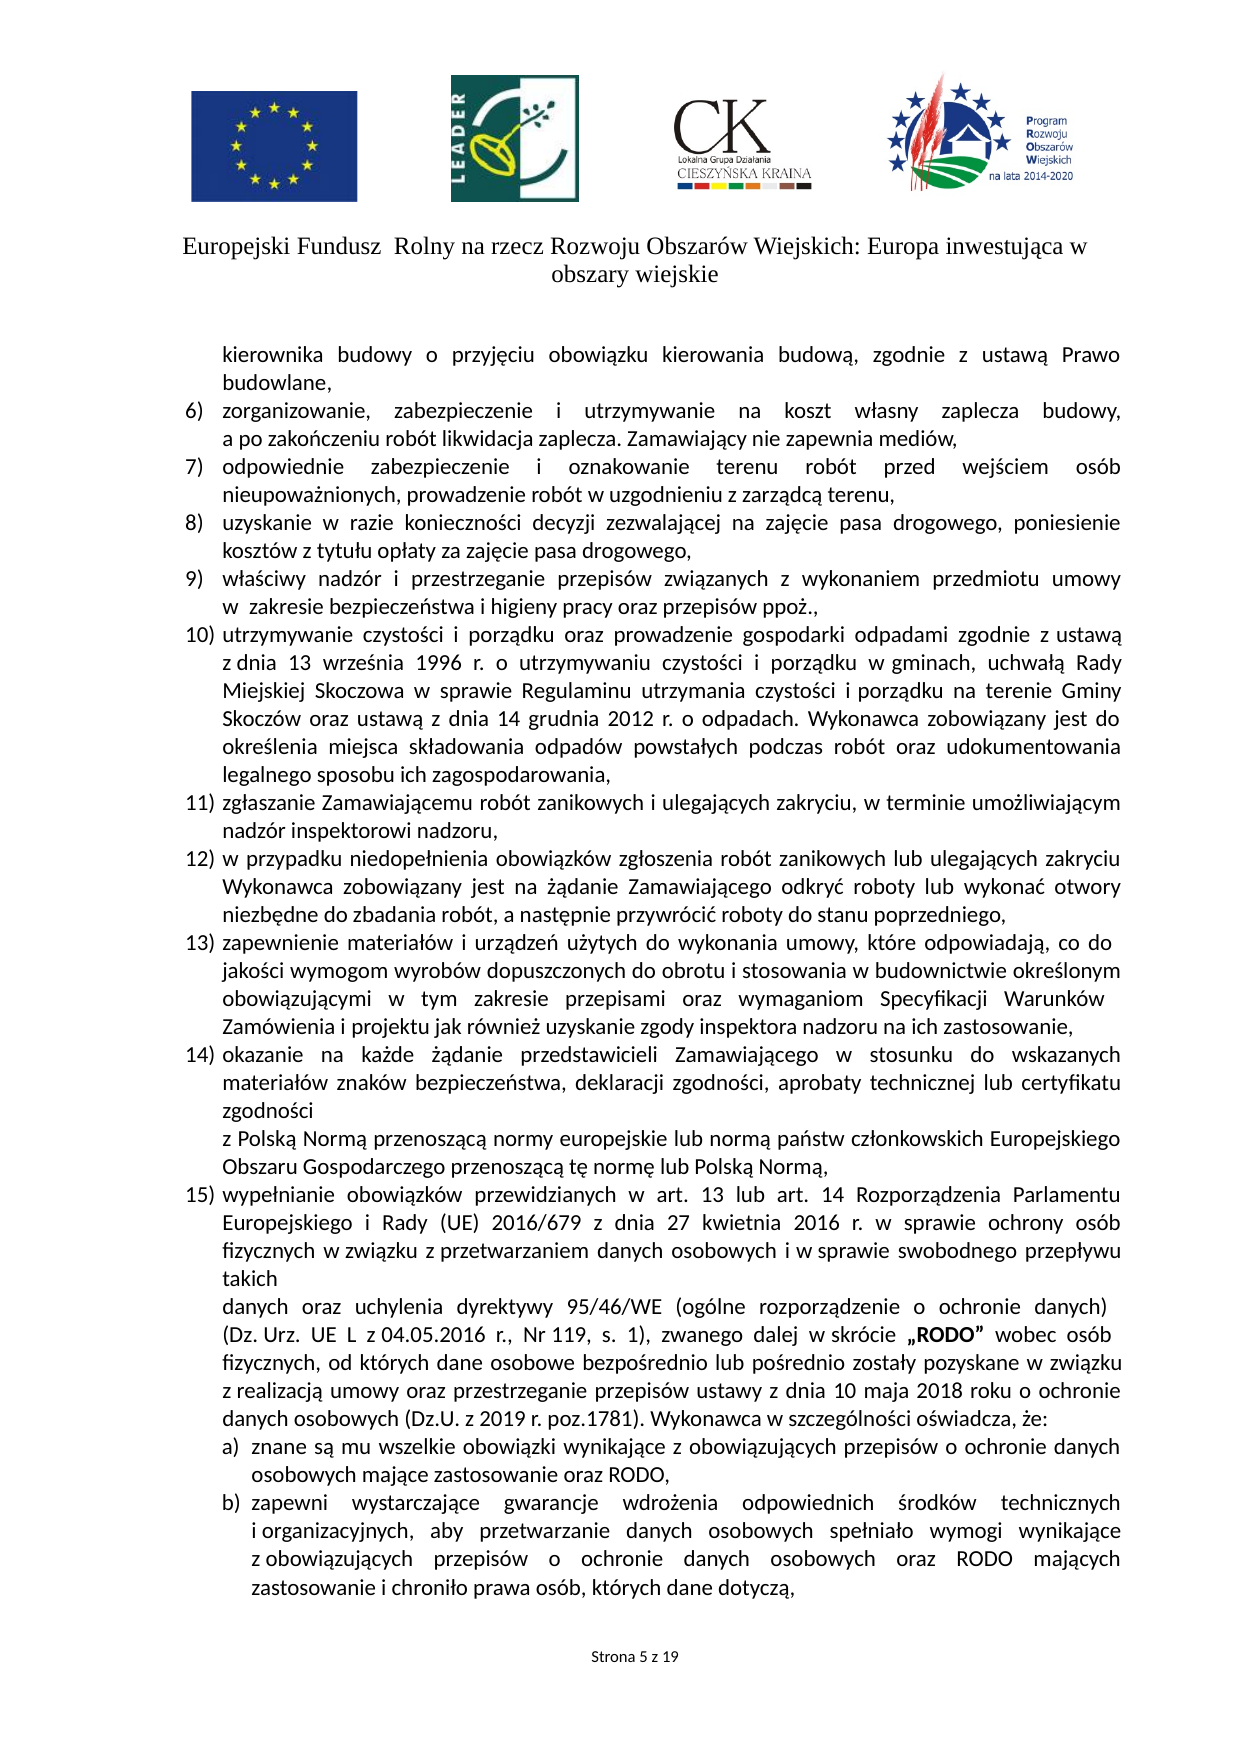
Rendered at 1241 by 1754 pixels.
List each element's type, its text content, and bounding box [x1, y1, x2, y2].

list okazanie na każde żądanie przedstawicieli Zamawiającego w stosunku do wskazanych materiałów znaków bezpieczeństwa, deklaracji zgodności, aprobaty technicznej lub certyfikatu zgodności z Polską Normą przenoszącą normy europejskie lub normą państw członkowskich Europejskiego Obszaru Gospodarczego przenoszącą tę normę lub Polską Normą, [185, 1040, 1122, 1180]
picture [191, 91, 358, 202]
list znane są mu wszelkie obowiązki wynikające z obowiązujących przepisów o ochronie danych osobowych mające zastosowanie oraz RODO, [222, 1432, 1122, 1488]
list uzyskanie w razie konieczności decyzji zezwalającej na zajęcie pasa drogowego, poniesienie kosztów z tytułu opłaty za zajęcie pasa drogowego, [185, 508, 1122, 564]
list właściwy nadzór i przestrzeganie przepisów związanych z wykonaniem przedmiotu umowy w zakresie bezpieczeństwa i higieny pracy oraz przepisów ppoż., [185, 564, 1122, 620]
list odpowiednie zabezpieczenie i oznakowanie terenu robót przed wejściem osób nieupoważnionych, prowadzenie robót w uzgodnieniu z zarządcą terenu, [185, 452, 1122, 508]
list zorganizowanie, zabezpieczenie i utrzymywanie na koszt własny zaplecza budowy, a po zakończeniu robót likwidacja zaplecza. Zamawiający nie zapewnia mediów, [185, 396, 1122, 452]
list zapewnienie materiałów i urządzeń użytych do wykonania umowy, które odpowiadają, co do jakości wymogom wyrobów dopuszczonych do obrotu i stosowania w budownictwie określonym obowiązującymi w tym zakresie przepisami oraz wymaganiom Specyfikacji Warunków Zamówienia i projektu jak również uzyskanie zgody inspektora nadzoru na ich zastosowanie, [185, 928, 1122, 1040]
list wypełnianie obowiązków przewidzianych w art. 13 lub art. 14 Rozporządzenia Parlamentu Europejskiego i Rady (UE) 2016/679 z dnia 27 kwietnia 2016 r. w sprawie ochrony osób fizycznych w związku z przetwarzaniem danych osobowych i w sprawie swobodnego przepływu takich danych oraz uchylenia dyrektywy 95/46/WE (ogólne rozporządzenie o ochronie danych) (Dz. Urz. UE L z 04.05.2016 r., Nr 119, s. 1), zwanego dalej w skrócie „RODO” wobec osób fizycznych, od których dane osobowe bezpośrednio lub pośrednio zostały pozyskane w związku z realizacją umowy oraz przestrzeganie przepisów ustawy z dnia 10 maja 2018 roku o ochronie danych osobowych (Dz.U. z 2019 r. poz.1781). Wykonawca w szczególności oświadcza, że: [185, 1180, 1122, 1432]
picture [647, 81, 828, 202]
list w przypadku niedopełnienia obowiązków zgłoszenia robót zanikowych lub ulegających zakryciu Wykonawca zobowiązany jest na żądanie Zamawiającego odkryć roboty lub wykonać otwory niezbędne do zbadania robót, a następnie przywrócić roboty do stanu poprzedniego, [185, 844, 1122, 928]
list zapewni wystarczające gwarancje wdrożenia odpowiednich środków technicznych i organizacyjnych, aby przetwarzanie danych osobowych spełniało wymogi wynikające z obowiązujących przepisów o ochronie danych osobowych oraz RODO mających zastosowanie i chroniło prawa osób, których dane dotyczą, [222, 1488, 1122, 1601]
list utrzymywanie czystości i porządku oraz prowadzenie gospodarki odpadami zgodnie z ustawą z dnia 13 września 1996 r. o utrzymywaniu czystości i porządku w gminach, uchwałą Rady Miejskiej Skoczowa w sprawie Regulaminu utrzymania czystości i porządku na terenie Gminy Skoczów oraz ustawą z dnia 14 grudnia 2012 r. o odpadach. Wykonawca zobowiązany jest do określenia miejsca składowania odpadów powstałych podczas robót oraz udokumentowania legalnego sposobu ich zagospodarowania, [185, 620, 1122, 788]
picture [451, 75, 579, 202]
list zgłaszanie Zamawiającemu robót zanikowych i ulegających zakryciu, w terminie umożliwiającym nadzór inspektorowi nadzoru, [185, 788, 1122, 844]
picture [878, 65, 1088, 202]
